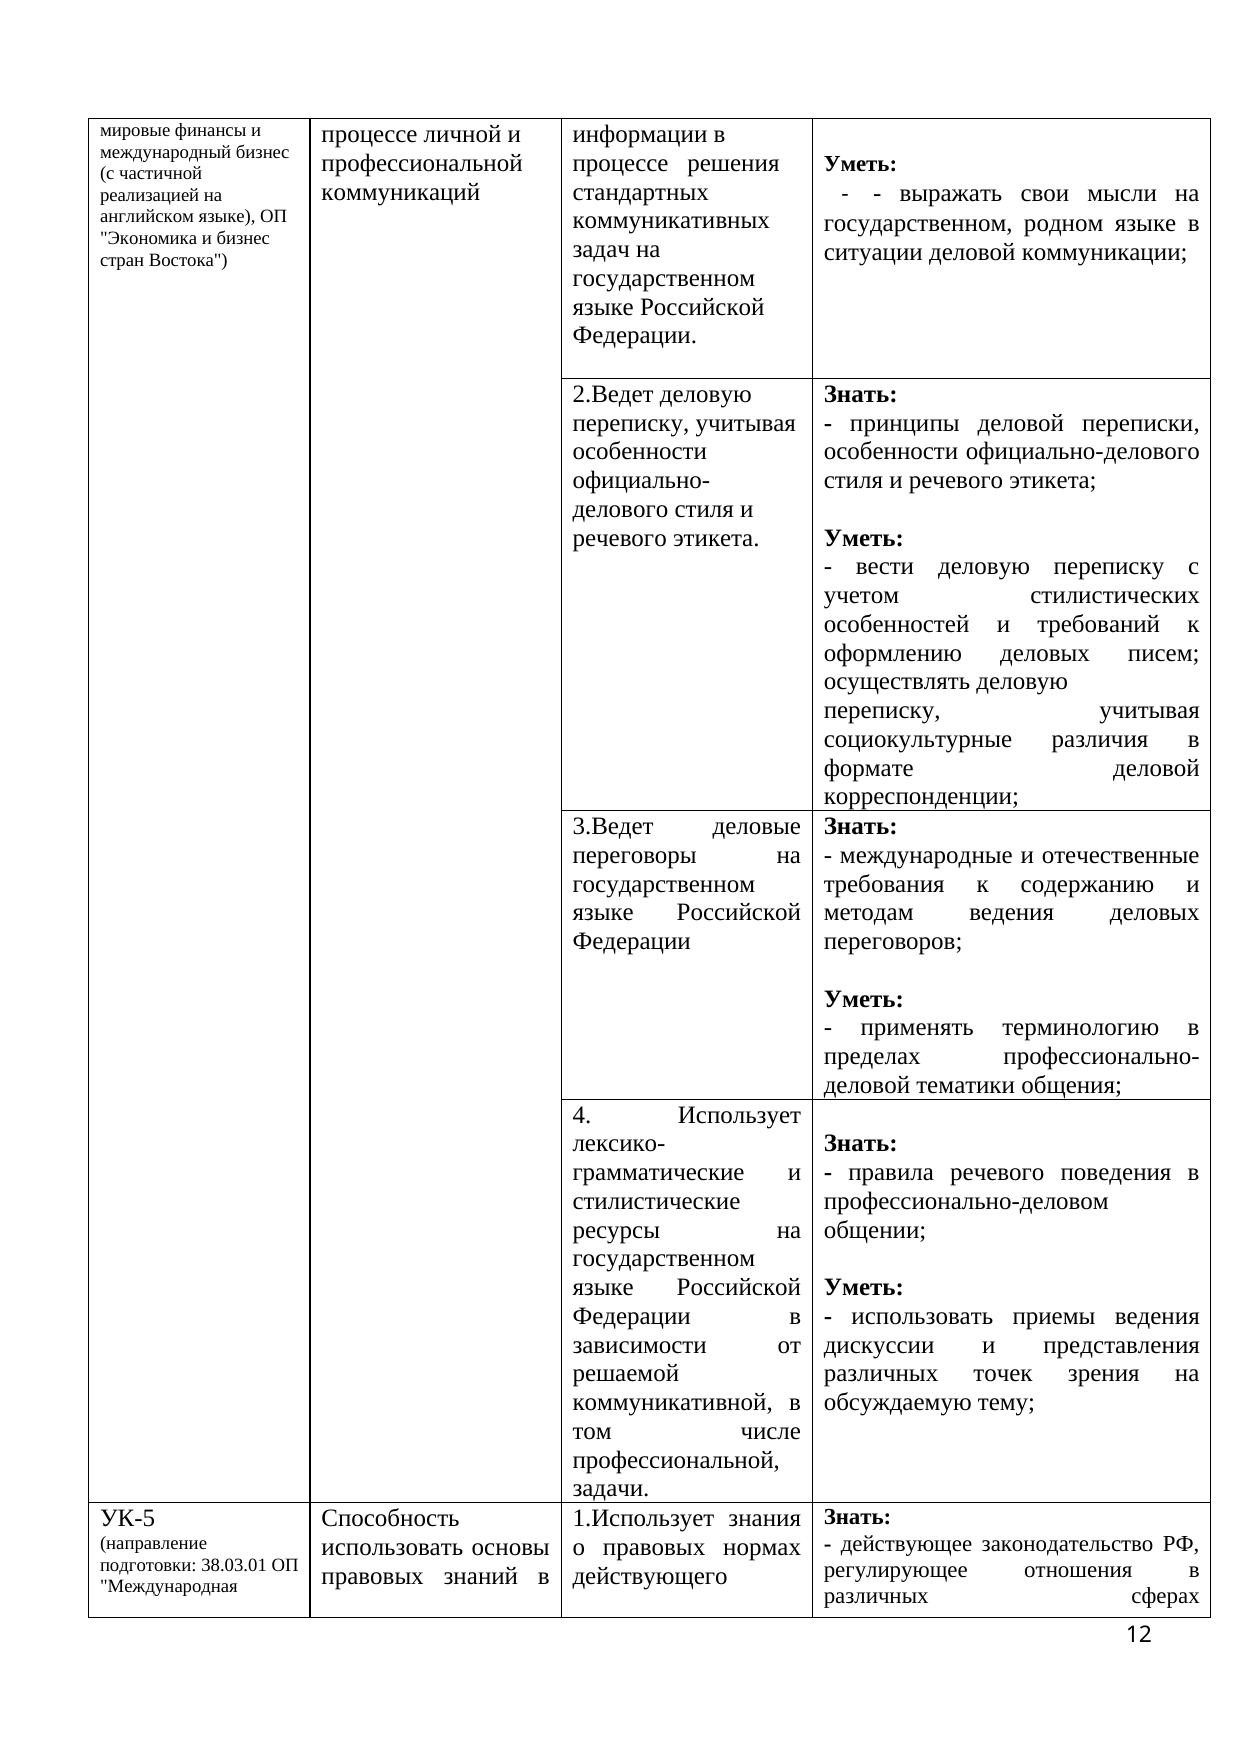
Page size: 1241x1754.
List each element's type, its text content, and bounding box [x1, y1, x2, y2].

table_cell Знать: - принципы деловой переписки, особенности официально-делового стиля и речевого этикета; Уметь: - вести деловую переписку с учетом стилистических особенностей и требований к оформлению деловых писем; осуществлять деловую переписку, учитывая социокультурные различия в формате деловой корреспонденции; [813, 379, 1210, 810]
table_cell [89, 1503, 309, 1617]
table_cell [562, 119, 812, 378]
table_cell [311, 1503, 561, 1617]
table_cell 2.Ведет деловую переписку, учитывая особенности официально- делового стиля и речевого этикета. [562, 379, 812, 810]
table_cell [89, 119, 309, 1502]
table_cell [813, 119, 1210, 378]
table_cell 3.Ведет деловые переговоры на государственном языке Российской Федерации [562, 811, 812, 1099]
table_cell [311, 119, 561, 1502]
table_cell 4. Использует лексико-грамматические и стилистические ресурсы на государственном языке Российской Федерации в зависимости от решаемой коммуникативной, в том числе профессиональной, задачи. [562, 1100, 812, 1502]
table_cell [813, 1503, 1210, 1617]
table_cell Знать: - международные и отечественные требования к содержанию и методам ведения деловых переговоров; Уметь: - применять терминологию в пределах профессионально-деловой тематики общения; [813, 811, 1210, 1099]
table_cell Знать: - правила речевого поведения в профессионально-деловом общении; Уметь: - использовать приемы ведения дискуссии и представления различных точек зрения на обсуждаемую тему; [813, 1100, 1210, 1502]
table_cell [562, 1503, 812, 1617]
